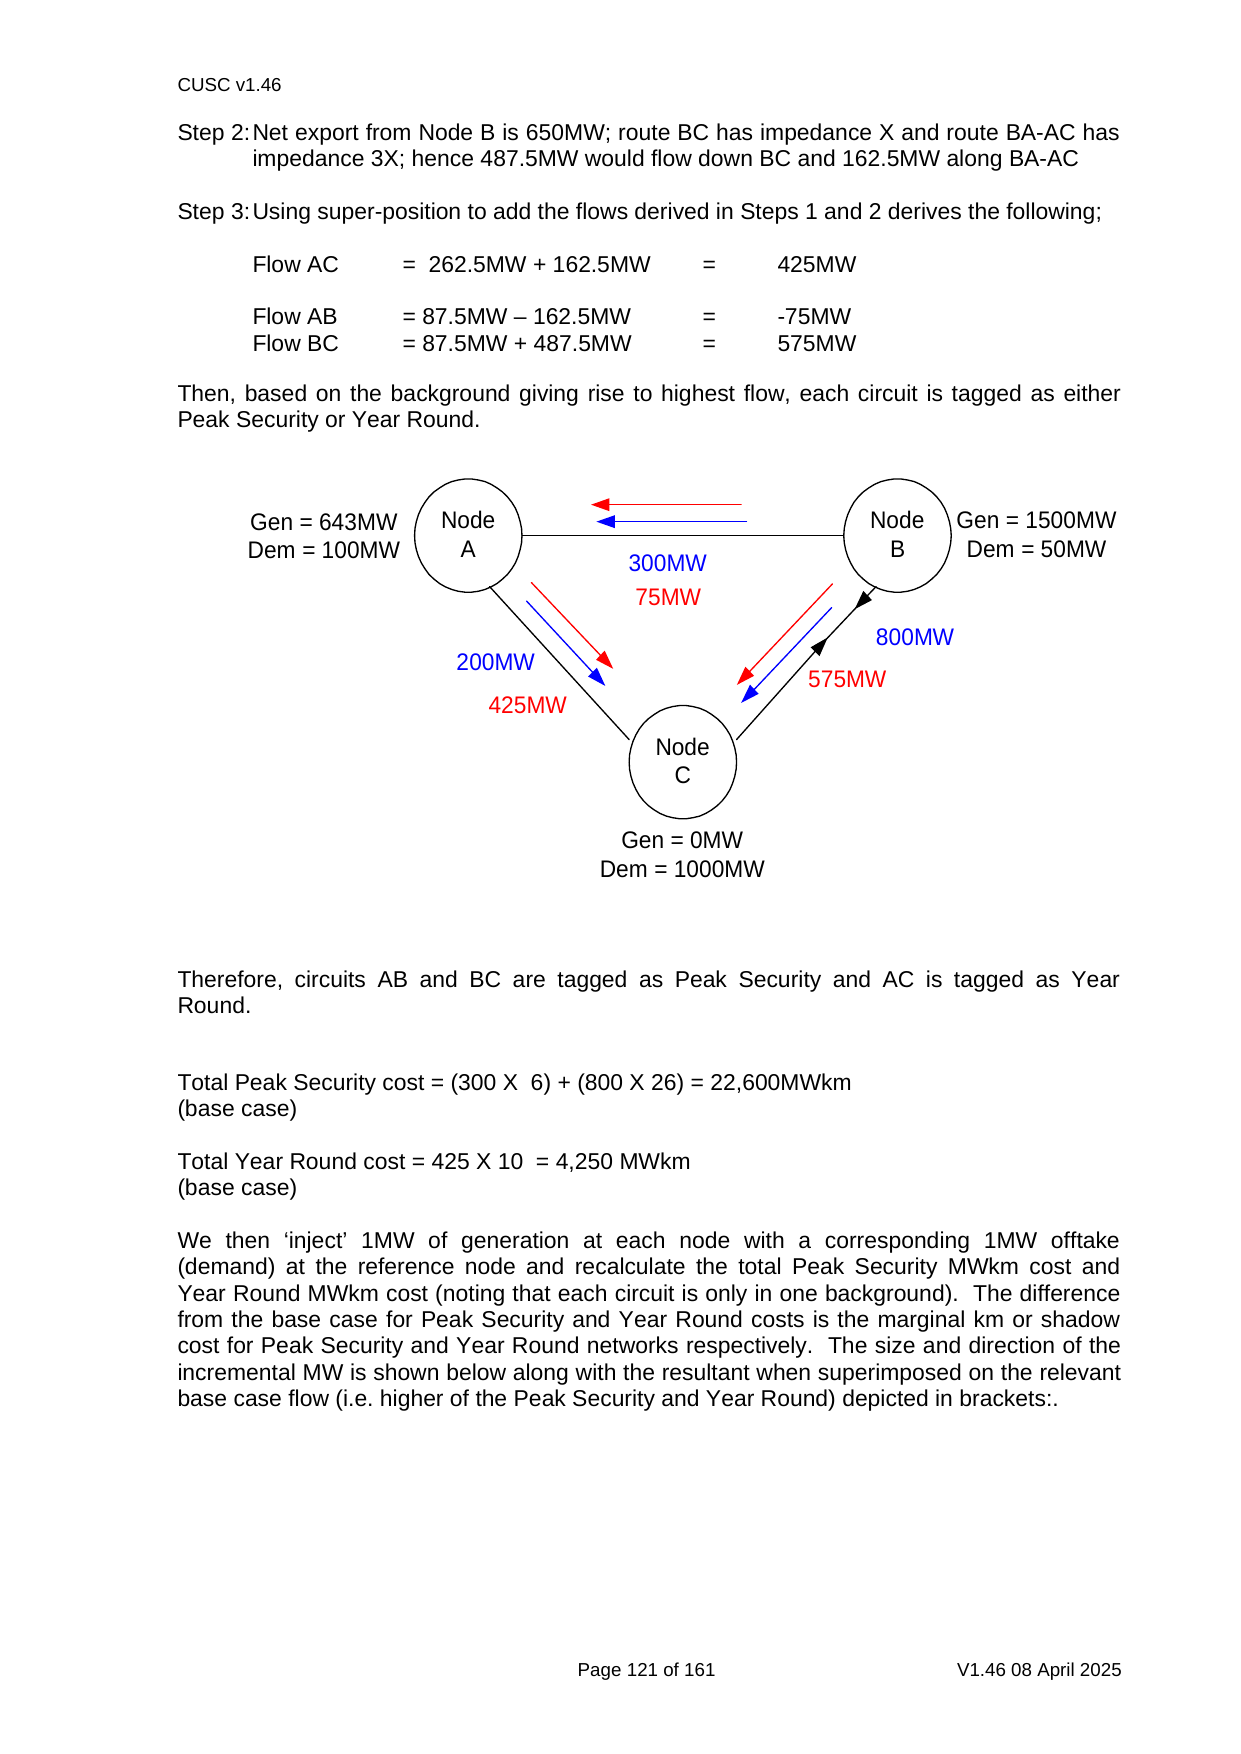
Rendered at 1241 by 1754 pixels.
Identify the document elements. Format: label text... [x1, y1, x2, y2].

text Total Peak Security cost = (300 X 6) + (800 X 26) = 22,600MWkm [177, 1069, 1121, 1095]
text Total Year Round cost = 425 X 10 = 4,250 MWkm [177, 1148, 1121, 1174]
text Flow AB = 87.5MW – 162.5MW = -75MW [177, 303, 1121, 329]
text Flow AC = 262.5MW + 162.5MW = 425MW [177, 251, 1121, 277]
text Step 2: Net export from Node B is 650MW; route BC has impedance X and route BA-AC has impedance 3X; hence 487.5MW would flow down BC and 162.5MW along BA-AC [177, 119, 1121, 171]
text (base case) [177, 1174, 1121, 1201]
text We then ‘inject’ 1MW of generation at each node with a corresponding 1MW offtake (demand) at the reference node and recalculate the total Peak Security MWkm cost and Year Round MWkm cost (noting that each circuit is only in one background). The difference from the base case for Peak Security and Year Round costs is the marginal km or shadow cost for Peak Security and Year Round networks respectively. The size and direction of the incremental MW is shown below along with the resultant when superimposed on the relevant base case flow (i.e. higher of the Peak Security and Year Round) depicted in brackets:. [177, 1227, 1121, 1411]
text Therefore, circuits AB and BC are tagged as Peak Security and AC is tagged as Year Round. [177, 966, 1121, 1018]
text (base case) [177, 1095, 1121, 1121]
text Flow BC = 87.5MW + 487.5MW = 575MW [177, 329, 1121, 356]
text Then, based on the background giving rise to highest flow, each circuit is tagged as either Peak Security or Year Round. [177, 380, 1121, 433]
text Step 3: Using super-position to add the flows derived in Steps 1 and 2 derives the following; [177, 198, 1121, 224]
